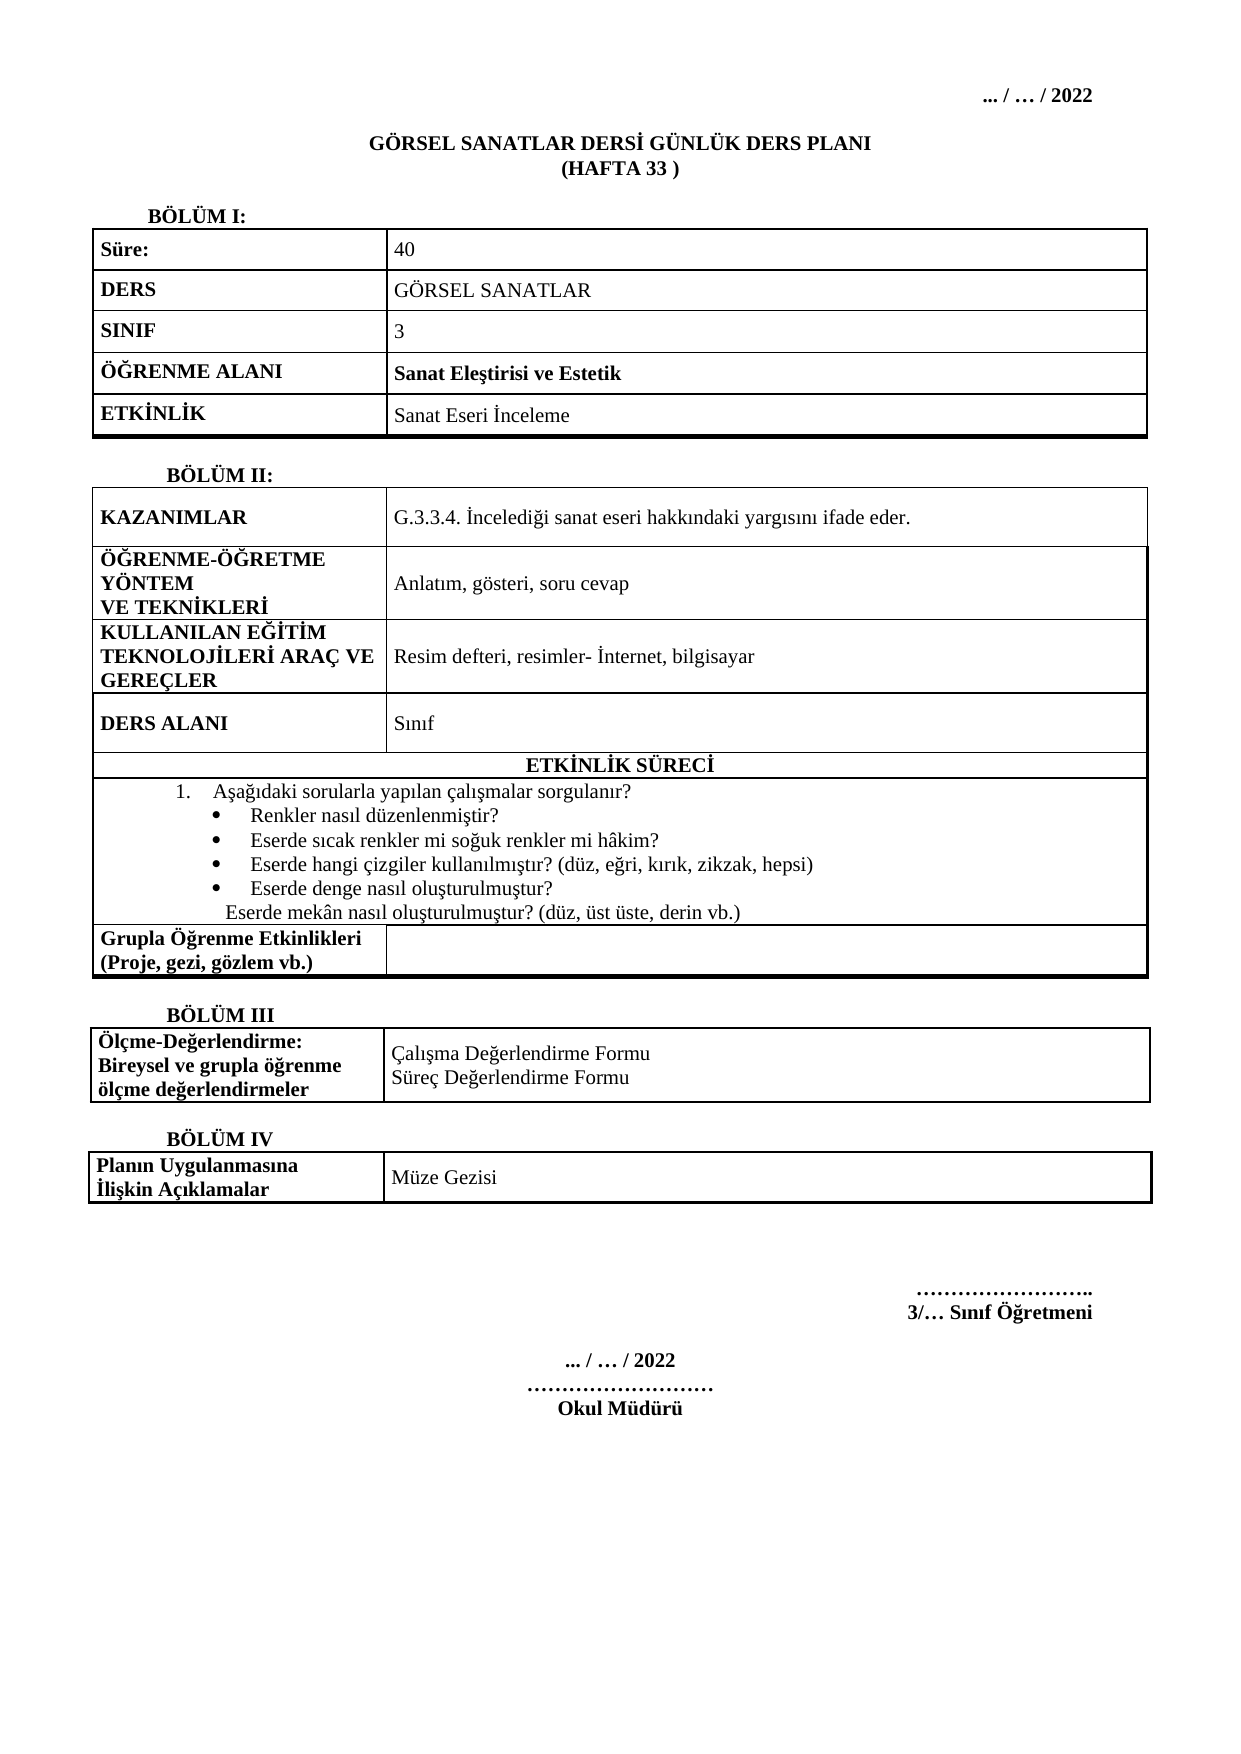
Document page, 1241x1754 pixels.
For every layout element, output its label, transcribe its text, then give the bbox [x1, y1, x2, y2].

table_header KAZANIMLAR [93, 488, 386, 546]
text BÖLÜM II: [148, 463, 1093, 487]
table_cell Grupla Öğrenme Etkinlikleri (Proje, gezi, gözlem vb.) [94, 925, 386, 974]
text ……………………… [148, 1372, 1093, 1396]
table_cell ÖĞRENME-ÖĞRETME YÖNTEM VE TEKNİKLERİ [93, 547, 386, 619]
table_cell SINIF [94, 311, 386, 352]
table_header Ölçme-Değerlendirme: Bireysel ve grupla öğrenme ölçme değerlendirmeler [92, 1029, 383, 1101]
text Okul Müdürü [148, 1396, 1093, 1420]
text ... / … / 2022 [148, 83, 1093, 107]
table_cell GÖRSEL SANATLAR [388, 271, 1146, 310]
table_cell KULLANILAN EĞİTİM TEKNOLOJİLERİ ARAÇ VE GEREÇLER [93, 620, 386, 692]
table_cell [387, 926, 1146, 974]
table_cell DERS ALANI [94, 694, 386, 752]
table_cell Aşağıdaki sorularla yapılan çalışmalar sorgulanır? Renkler nasıl düzenlenmiştir? Eserde sıcak renkler mi soğuk renkler mi hâkim? Eserde hangi çizgiler kullanılmıştır? (düz, eğri, kırık, zikzak, hepsi) Eserde denge nasıl oluşturulmuştur? Eserde mekân nasıl oluşturulmuştur? (düz, üst üste, derin vb.) [94, 779, 1146, 924]
subtitle BÖLÜM III [148, 1003, 1093, 1027]
table_header Planın Uygulanmasına İlişkin Açıklamalar [90, 1153, 383, 1201]
table_cell Sanat Eseri İnceleme [388, 395, 1146, 434]
table_cell Anlatım, gösteri, soru cevap [387, 547, 1146, 619]
table_cell Sınıf [387, 694, 1146, 752]
table_header Süre: [94, 230, 386, 269]
table_cell DERS [94, 271, 386, 310]
table_cell ÖĞRENME ALANI [94, 353, 386, 393]
table_cell ETKİNLİK SÜRECİ [94, 753, 1146, 777]
text 3/… Sınıf Öğretmeni [148, 1300, 1093, 1324]
table_header Çalışma Değerlendirme Formu Süreç Değerlendirme Formu [385, 1029, 1149, 1101]
subtitle BÖLÜM IV [148, 1127, 1093, 1151]
text (HAFTA 33 ) [148, 155, 1093, 179]
table_cell ETKİNLİK [94, 395, 386, 434]
table_header 40 [388, 230, 1146, 269]
text BÖLÜM I: [148, 203, 1093, 228]
table_header Müze Gezisi [385, 1153, 1150, 1201]
table_cell Resim defteri, resimler- İnternet, bilgisayar [387, 620, 1146, 692]
table_cell 3 [388, 311, 1146, 352]
text ... / … / 2022 [148, 1348, 1093, 1372]
text …………………….. [148, 1276, 1093, 1300]
table_header G.3.3.4. İncelediği sanat eseri hakkındaki yargısını ifade eder. [387, 488, 1147, 546]
table_cell Sanat Eleştirisi ve Estetik [388, 353, 1146, 393]
text GÖRSEL SANATLAR DERSİ GÜNLÜK DERS PLANI [148, 131, 1093, 155]
